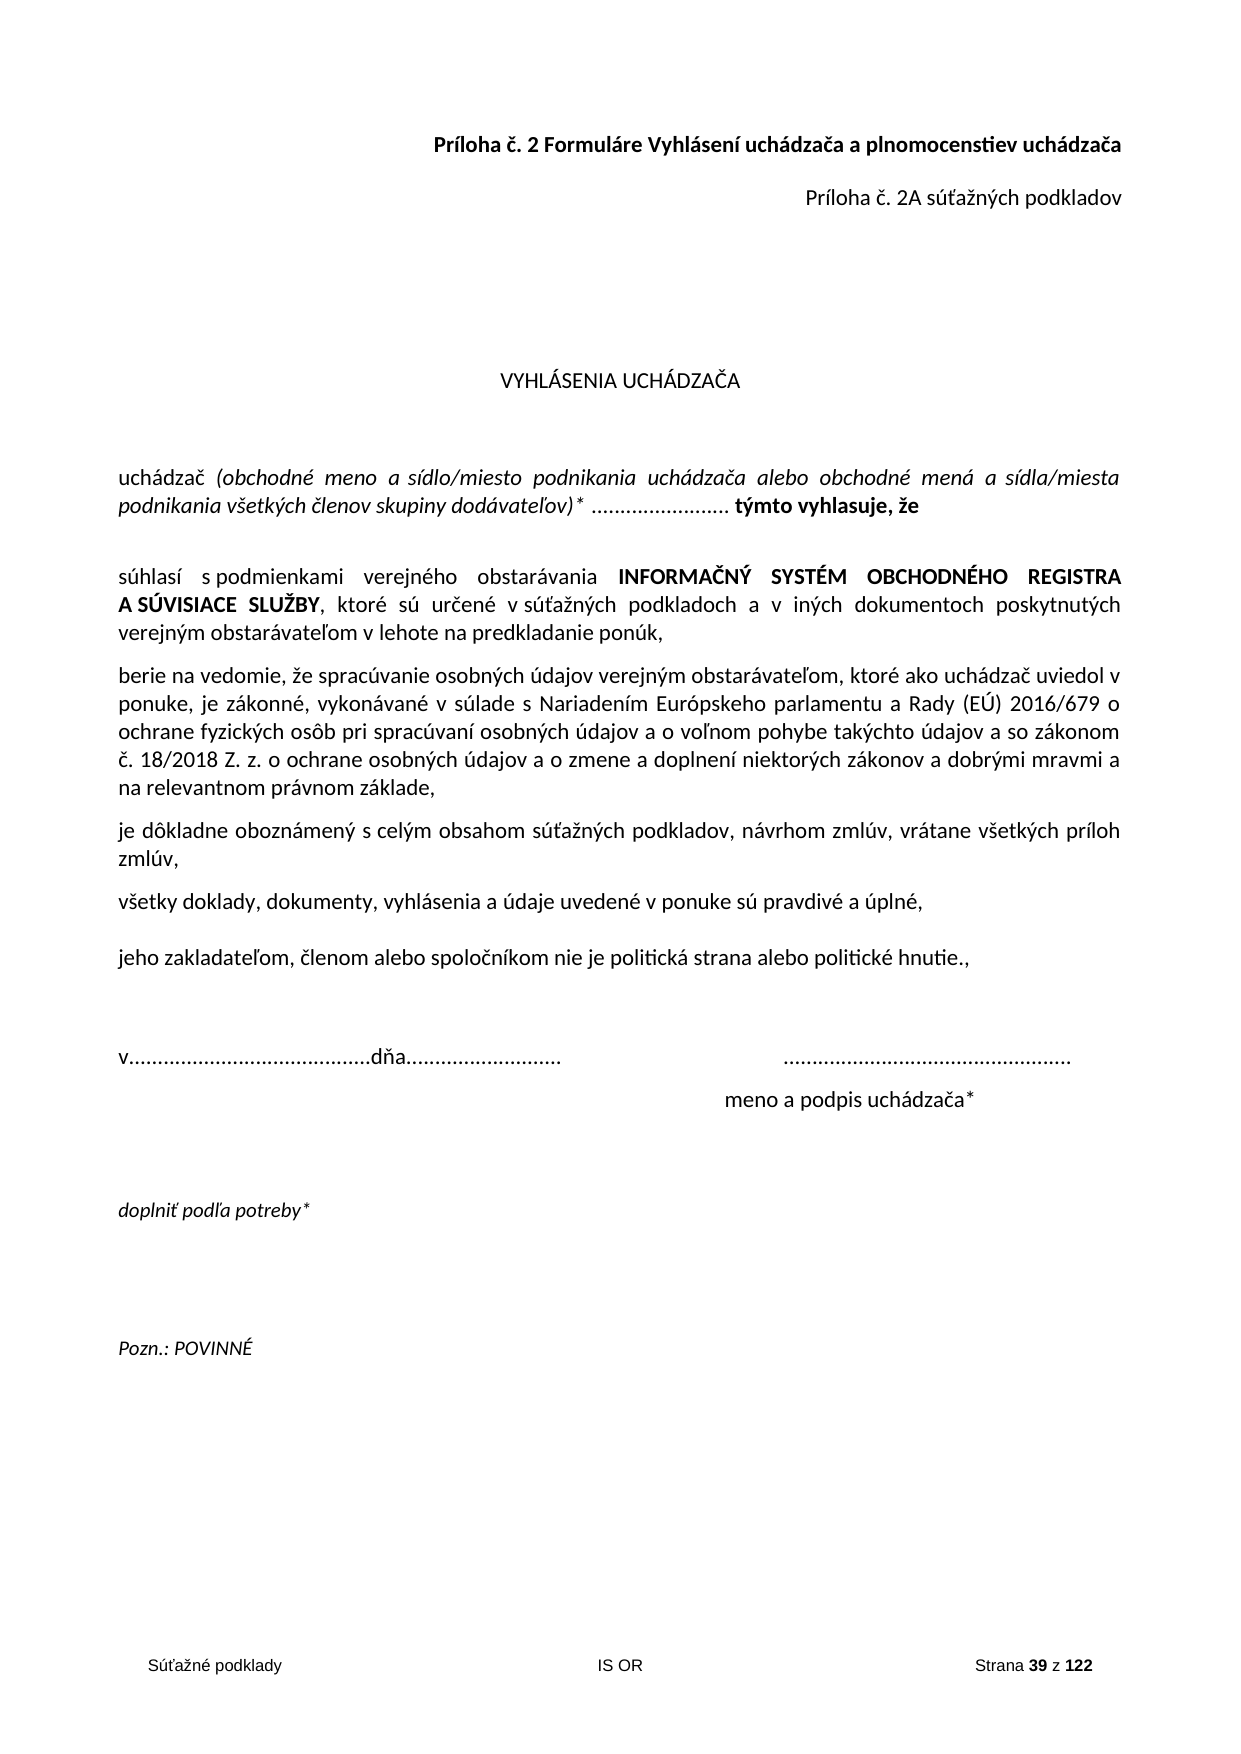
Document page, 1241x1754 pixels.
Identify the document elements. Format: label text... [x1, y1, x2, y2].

text Pozn.: POVINNÉ [118, 1335, 1122, 1360]
text berie na vedomie, že spracúvanie osobných údajov verejným obstarávateľom, ktoré ako uchádzač uviedol v ponuke, je zákonné, vykonávané v súlade s Nariadením Európskeho parlamentu a Rady (EÚ) 2016/679 o ochrane fyzických osôb pri spracúvaní osobných údajov a o voľnom pohybe takýchto údajov a so zákonom č. 18/2018 Z. z. o ochrane osobných údajov a o zmene a doplnení niektorých zákonov a dobrými mravmi a na relevantnom právnom základe, [118, 661, 1122, 801]
text vyhlásenia uchádzača [118, 366, 1122, 394]
subtitle Príloha č. 2 Formuláre Vyhlásení uchádzača a plnomocenstiev uchádzača [118, 130, 1122, 158]
text všetky doklady, dokumenty, vyhlásenia a údaje uvedené v ponuke sú pravdivé a úplné, [118, 887, 1122, 915]
subtitle Príloha č. 2A súťažných podkladov [118, 183, 1122, 211]
text je dôkladne oboznámený s celým obsahom súťažných podkladov, návrhom zmlúv, vrátane všetkých príloh zmlúv, [118, 816, 1122, 872]
text v..........................................dňa........................... .................................................. [118, 1042, 1122, 1070]
text jeho zakladateľom, členom alebo spoločníkom nie je politická strana alebo politické hnutie., [118, 943, 1122, 971]
text uchádzač (obchodné meno a sídlo/miesto podnikania uchádzača alebo obchodné mená a sídla/miesta podnikania všetkých členov skupiny dodávateľov)* ........................ týmto vyhlasuje, že [118, 463, 1122, 519]
text meno a podpis uchádzača* [118, 1085, 1122, 1113]
text súhlasí s podmienkami verejného obstarávania INFORMAČNÝ SYSTÉM OBCHODNÉHO REGISTRA A SÚVISIACE SLUŽBY, ktoré sú určené v súťažných podkladoch a v iných dokumentoch poskytnutých verejným obstarávateľom v lehote na predkladanie ponúk, [118, 562, 1122, 646]
text doplniť podľa potreby* [118, 1197, 1122, 1223]
